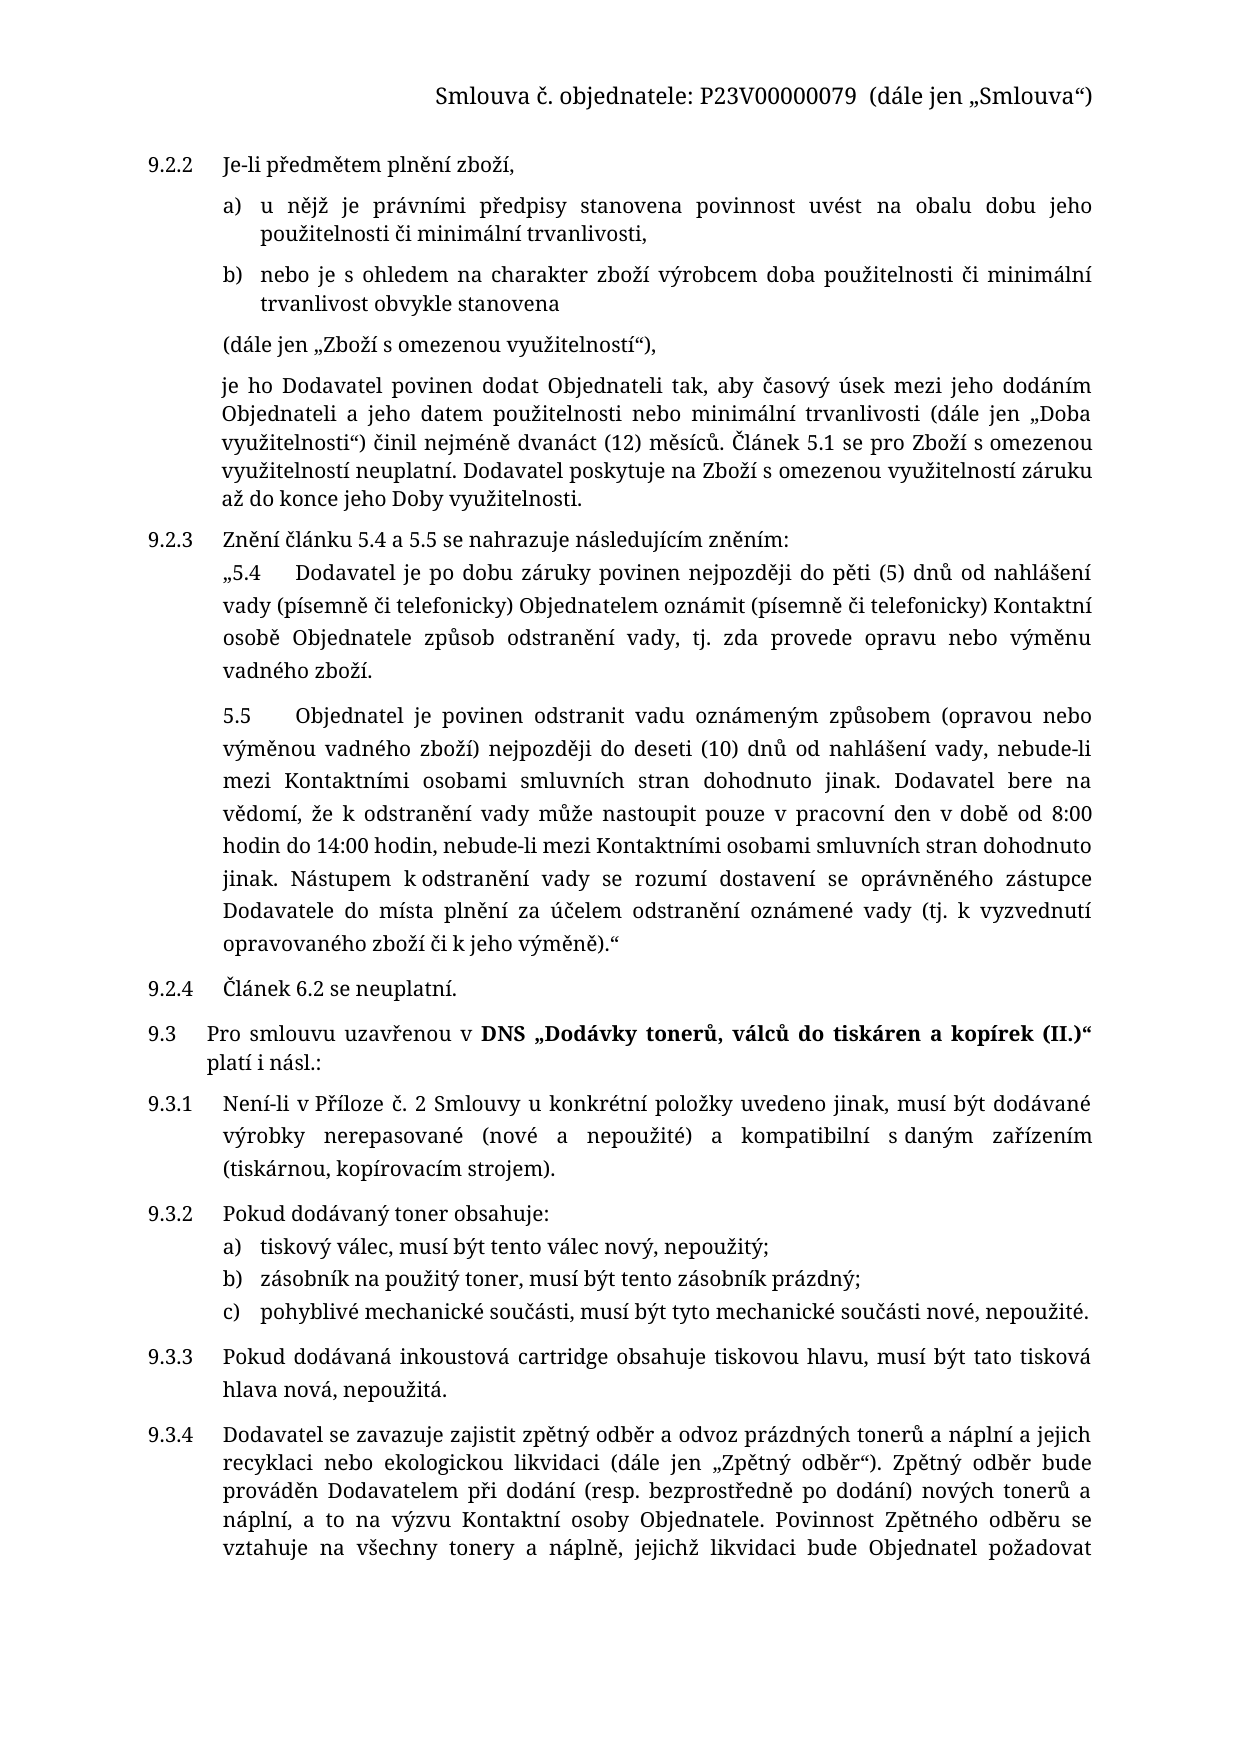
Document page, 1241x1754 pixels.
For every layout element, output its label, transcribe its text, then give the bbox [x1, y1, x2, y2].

list Není-li v Příloze č. 2 Smlouvy u konkrétní položky uvedeno jinak, musí být dodávané výrobky nerepasované (nové a nepoužité) a kompatibilní s daným zařízením (tiskárnou, kopírovacím strojem). [148, 1089, 1093, 1182]
text je ho Dodavatel povinen dodat Objednateli tak, aby časový úsek mezi jeho dodáním Objednateli a jeho datem použitelnosti nebo minimální trvanlivosti (dále jen „Doba využitelnosti“) činil nejméně dvanáct (12) měsíců. Článek 5.1 se pro Zboží s omezenou využitelností neuplatní. Dodavatel poskytuje na Zboží s omezenou využitelností záruku až do konce jeho Doby využitelnosti. [221, 371, 1093, 513]
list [148, 1420, 1093, 1562]
list „5.4 Dodavatel je po dobu záruky povinen nejpozději do pěti (5) dnů od nahlášení vady (písemně či telefonicky) Objednatelem oznámit (písemně či telefonicky) Kontaktní osobě Objednatele způsob odstranění vady, tj. zda provede opravu nebo výměnu vadného zboží. [223, 558, 1093, 684]
list tiskový válec, musí být tento válec nový, nepoužitý; [223, 1232, 1093, 1260]
list Pokud dodávaný toner obsahuje: [148, 1199, 1093, 1228]
list zásobník na použitý toner, musí být tento zásobník prázdný; [223, 1264, 1093, 1293]
list 5.5 Objednatel je povinen odstranit vadu oznámeným způsobem (opravou nebo výměnou vadného zboží) nejpozději do deseti (10) dnů od nahlášení vady, nebude-li mezi Kontaktními osobami smluvních stran dohodnuto jinak. Dodavatel bere na vědomí, že k odstranění vady může nastoupit pouze v pracovní den v době od 8:00 hodin do 14:00 hodin, nebude-li mezi Kontaktními osobami smluvních stran dohodnuto jinak. Nástupem k odstranění vady se rozumí dostavení se oprávněného zástupce Dodavatele do místa plnění za účelem odstranění oznámené vady (tj. k vyzvednutí opravovaného zboží či k jeho výměně).“ [223, 701, 1093, 958]
list Znění článku 5.4 a 5.5 se nahrazuje následujícím zněním: [148, 526, 1093, 554]
list Článek 6.2 se neuplatní. [148, 974, 1093, 1003]
list u nějž je právními předpisy stanovena povinnost uvést na obalu dobu jeho použitelnosti či minimální trvanlivosti, [223, 191, 1093, 248]
list nebo je s ohledem na charakter zboží výrobcem doba použitelnosti či minimální trvanlivost obvykle stanovena [223, 261, 1093, 317]
list Je-li předmětem plnění zboží, [148, 150, 1093, 179]
list Pro smlouvu uzavřenou v DNS „Dodávky tonerů, válců do tiskáren a kopírek (II.)“ platí i násl.: [148, 1019, 1093, 1076]
text (dále jen „Zboží s omezenou využitelností“), [223, 330, 1093, 358]
list pohyblivé mechanické součásti, musí být tyto mechanické součásti nové, nepoužité. [223, 1297, 1093, 1325]
list Pokud dodávaná inkoustová cartridge obsahuje tiskovou hlavu, musí být tato tisková hlava nová, nepoužitá. [148, 1342, 1093, 1403]
